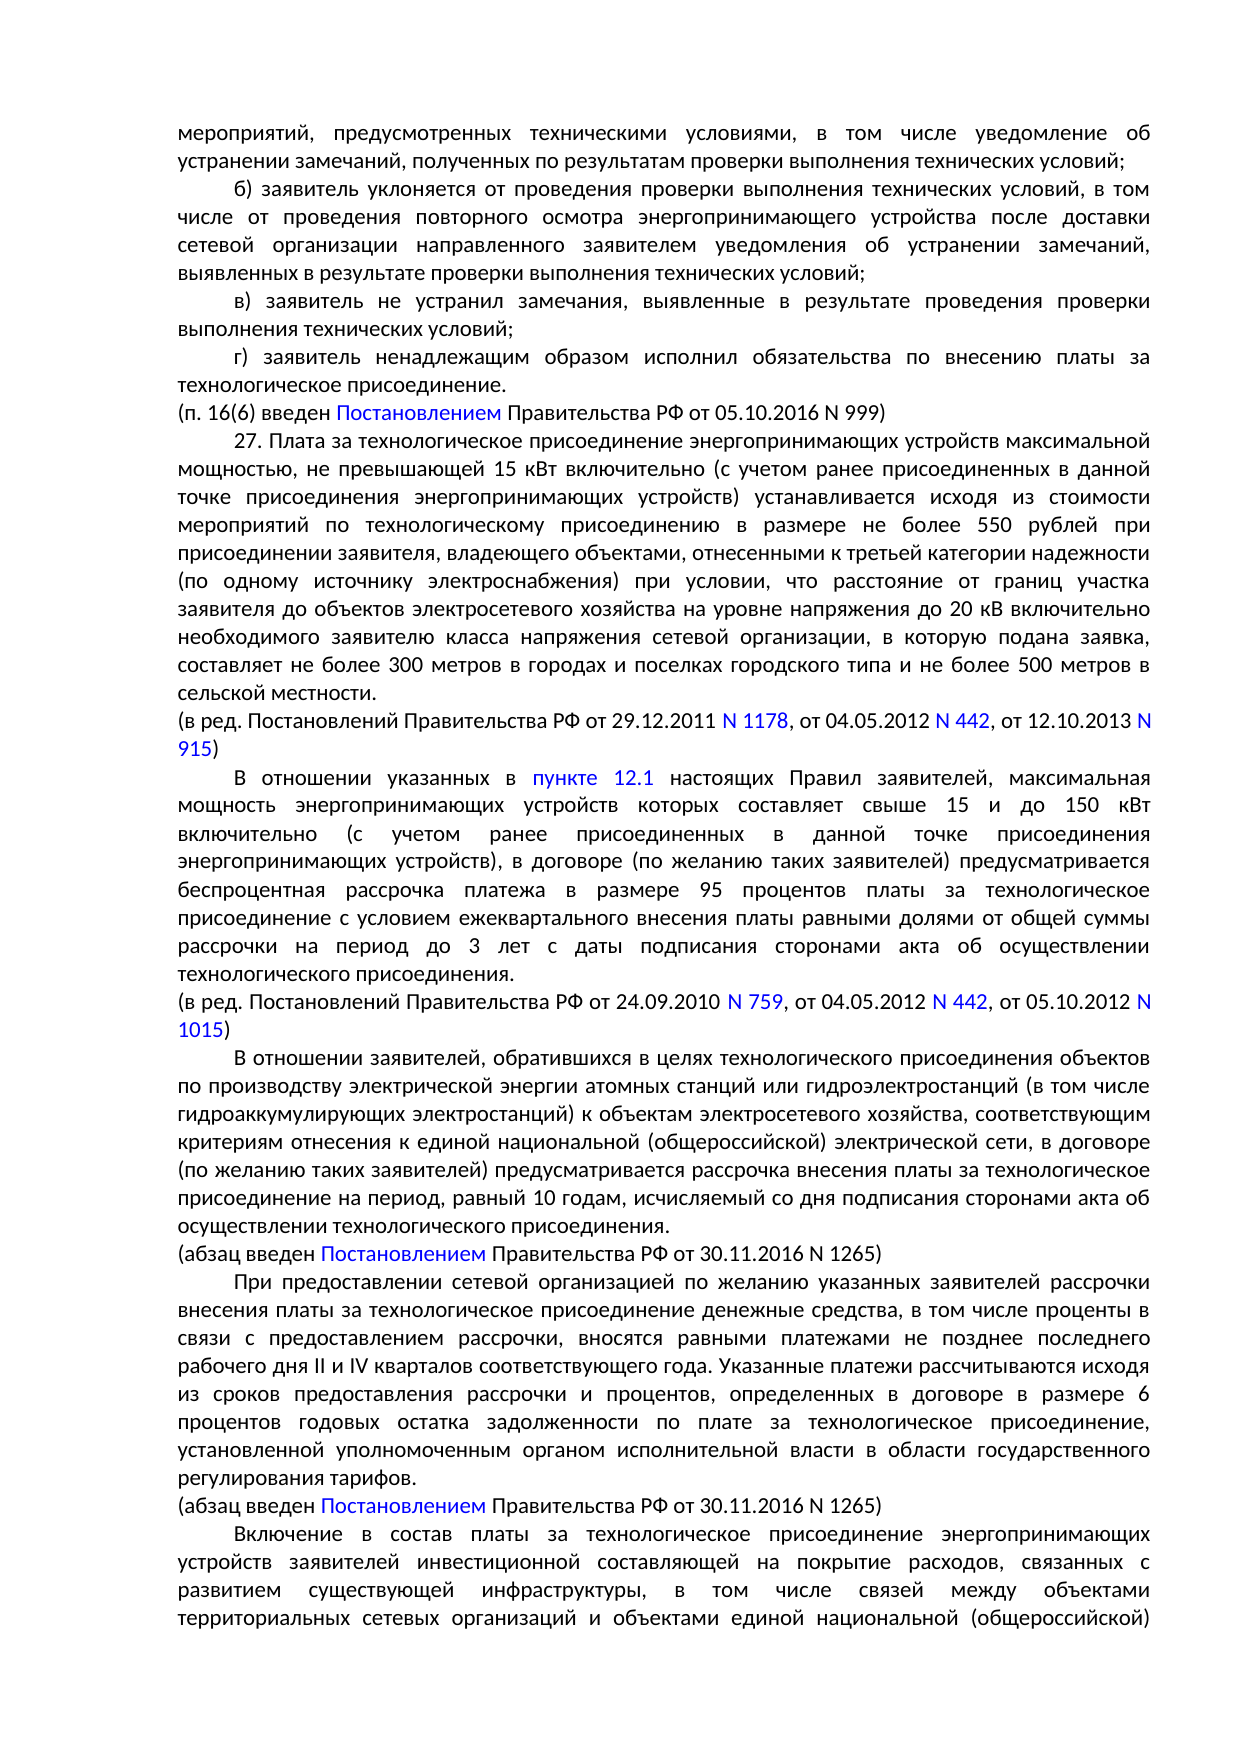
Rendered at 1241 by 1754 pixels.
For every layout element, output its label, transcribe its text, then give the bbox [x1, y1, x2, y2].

text (абзац введен Постановлением Правительства РФ от 30.11.2016 N 1265) [177, 1491, 1152, 1519]
text При предоставлении сетевой организацией по желанию указанных заявителей рассрочки внесения платы за технологическое присоединение денежные средства, в том числе проценты в связи с предоставлением рассрочки, вносятся равными платежами не позднее последнего рабочего дня II и IV кварталов соответствующего года. Указанные платежи рассчитываются исходя из сроков предоставления рассрочки и процентов, определенных в договоре в размере 6 процентов годовых остатка задолженности по плате за технологическое присоединение, установленной уполномоченным органом исполнительной власти в области государственного регулирования тарифов. [177, 1267, 1152, 1491]
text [177, 1519, 1152, 1631]
text (в ред. Постановлений Правительства РФ от 29.12.2011 N 1178, от 04.05.2012 N 442, от 12.10.2013 N 915) [177, 707, 1152, 763]
text (в ред. Постановлений Правительства РФ от 24.09.2010 N 759, от 04.05.2012 N 442, от 05.10.2012 N 1015) [177, 987, 1152, 1043]
text 27. Плата за технологическое присоединение энергопринимающих устройств максимальной мощностью, не превышающей 15 кВт включительно (с учетом ранее присоединенных в данной точке присоединения энергопринимающих устройств) устанавливается исходя из стоимости мероприятий по технологическому присоединению в размере не более 550 рублей при присоединении заявителя, владеющего объектами, отнесенными к третьей категории надежности (по одному источнику электроснабжения) при условии, что расстояние от границ участка заявителя до объектов электросетевого хозяйства на уровне напряжения до 20 кВ включительно необходимого заявителю класса напряжения сетевой организации, в которую подана заявка, составляет не более 300 метров в городах и поселках городского типа и не более 500 метров в сельской местности. [177, 426, 1152, 707]
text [177, 118, 1152, 174]
text В отношении указанных в пункте 12.1 настоящих Правил заявителей, максимальная мощность энергопринимающих устройств которых составляет свыше 15 и до 150 кВт включительно (с учетом ранее присоединенных в данной точке присоединения энергопринимающих устройств), в договоре (по желанию таких заявителей) предусматривается беспроцентная рассрочка платежа в размере 95 процентов платы за технологическое присоединение с условием ежеквартального внесения платы равными долями от общей суммы рассрочки на период до 3 лет с даты подписания сторонами акта об осуществлении технологического присоединения. [177, 763, 1152, 987]
text в) заявитель не устранил замечания, выявленные в результате проведения проверки выполнения технических условий; [177, 286, 1152, 342]
text б) заявитель уклоняется от проведения проверки выполнения технических условий, в том числе от проведения повторного осмотра энергопринимающего устройства после доставки сетевой организации направленного заявителем уведомления об устранении замечаний, выявленных в результате проверки выполнения технических условий; [177, 174, 1152, 286]
text г) заявитель ненадлежащим образом исполнил обязательства по внесению платы за технологическое присоединение. [177, 342, 1152, 398]
text В отношении заявителей, обратившихся в целях технологического присоединения объектов по производству электрической энергии атомных станций или гидроэлектростанций (в том числе гидроаккумулирующих электростанций) к объектам электросетевого хозяйства, соответствующим критериям отнесения к единой национальной (общероссийской) электрической сети, в договоре (по желанию таких заявителей) предусматривается рассрочка внесения платы за технологическое присоединение на период, равный 10 годам, исчисляемый со дня подписания сторонами акта об осуществлении технологического присоединения. [177, 1043, 1152, 1239]
text (п. 16(6) введен Постановлением Правительства РФ от 05.10.2016 N 999) [177, 398, 1152, 426]
text (абзац введен Постановлением Правительства РФ от 30.11.2016 N 1265) [177, 1239, 1152, 1267]
